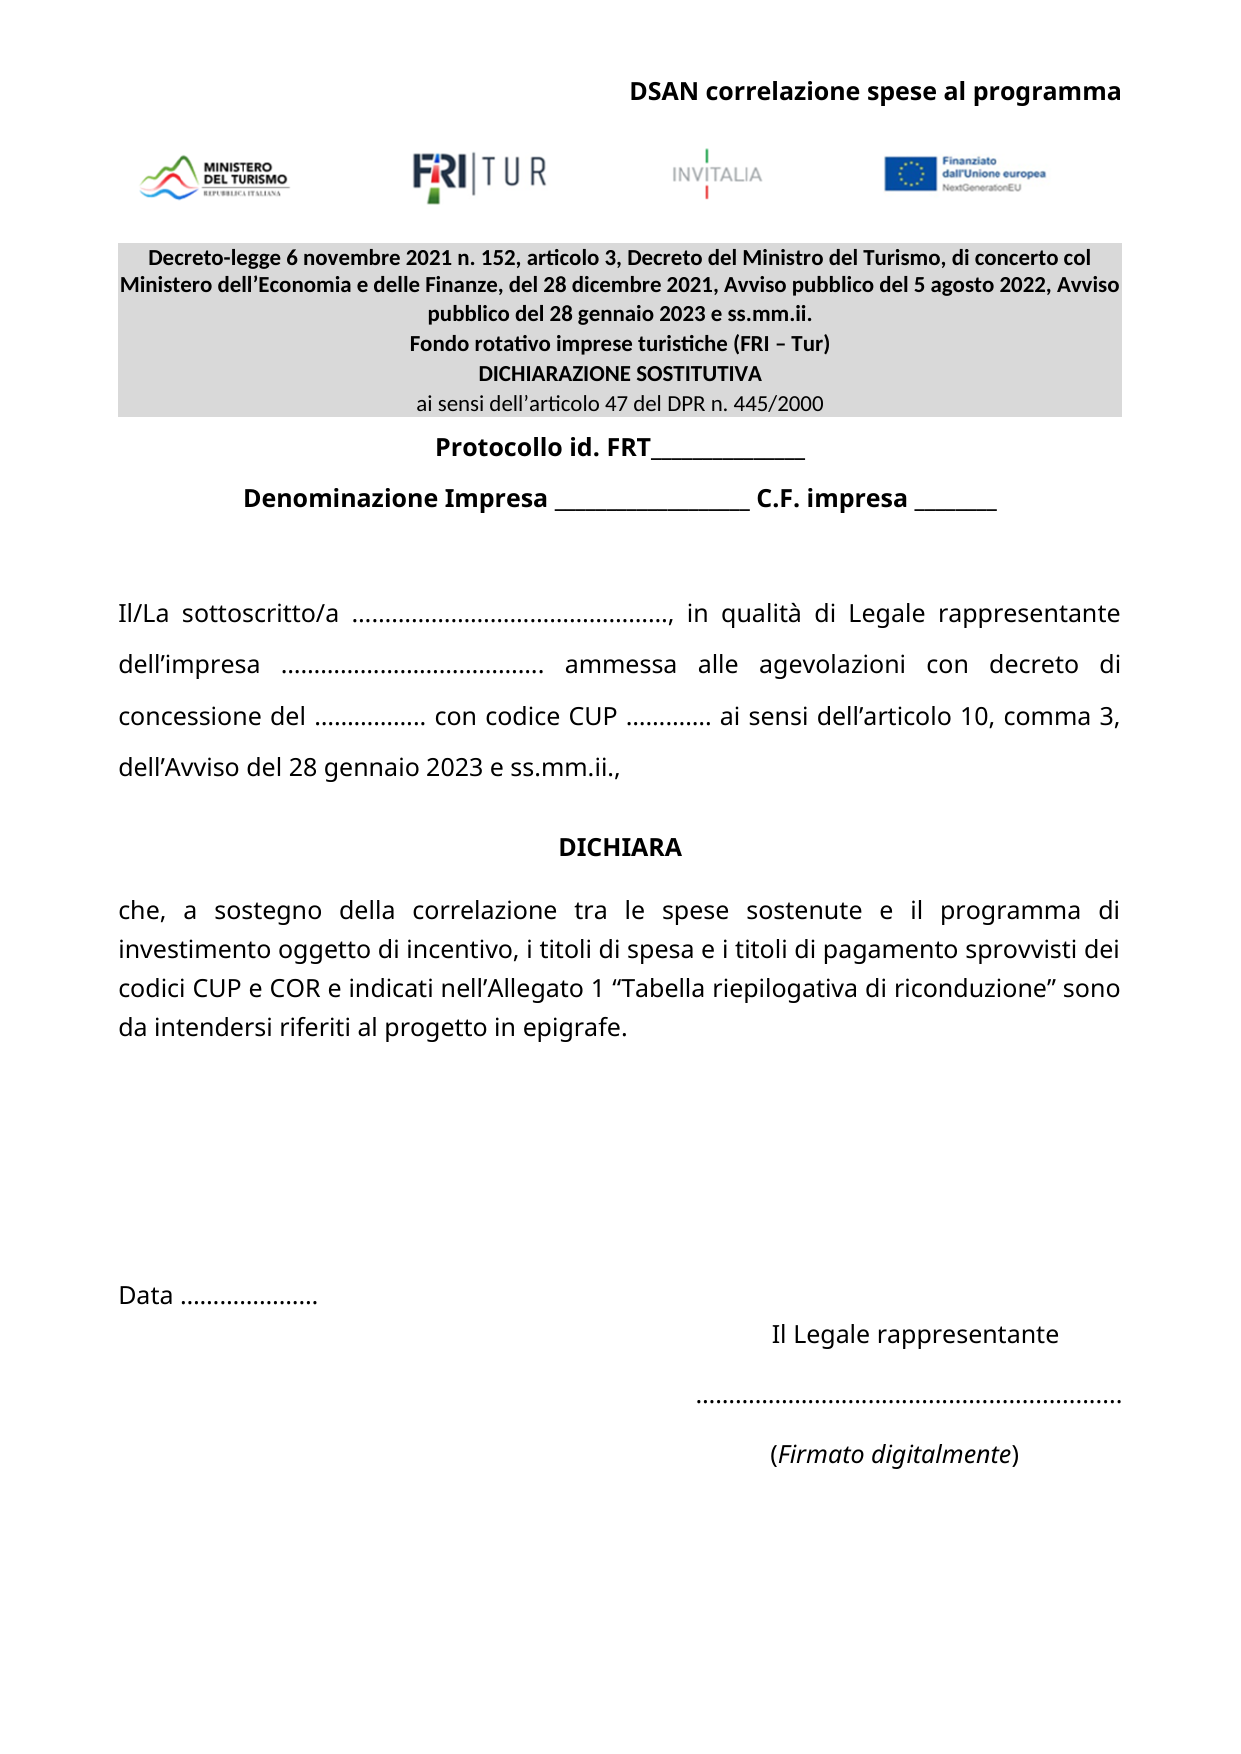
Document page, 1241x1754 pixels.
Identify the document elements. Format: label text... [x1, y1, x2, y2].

picture [118, 133, 1059, 219]
text Fondo rotativo imprese turistiche (FRI – Tur) [118, 329, 1122, 357]
text ai sensi dell’articolo 47 del DPR n. 445/2000 [118, 389, 1122, 417]
text DICHIARA [118, 829, 1122, 863]
text Protocollo id. FRT_______________ [118, 429, 1122, 463]
text (Firmato digitalmente) [118, 1437, 1019, 1471]
text Il Legale rappresentante [709, 1317, 1122, 1351]
text Data ………………… [118, 1278, 1122, 1312]
text Denominazione Impresa ___________________ C.F. impresa ________ [118, 481, 1122, 515]
text ……………….............................................. [118, 1377, 1122, 1411]
text Il/La sottoscritto/a …………………………………………, in qualità di Legale rappresentante dell’impresa …………………………………. ammessa alle agevolazioni con decreto di concessione del …………….. con codice CUP …………. ai sensi dell’articolo 10, comma 3, dell’Avviso del 28 gennaio 2023 e ss.mm.ii., [118, 596, 1122, 783]
text Decreto-legge 6 novembre 2021 n. 152, articolo 3, Decreto del Ministro del Turismo, di concerto col Ministero dell’Economia e delle Finanze, del 28 dicembre 2021, Avviso pubblico del 5 agosto 2022, Avviso pubblico del 28 gennaio 2023 e ss.mm.ii. [118, 243, 1122, 327]
text che, a sostegno della correlazione tra le spese sostenute e il programma di investimento oggetto di incentivo, i titoli di spesa e i titoli di pagamento sprovvisti dei codici CUP e COR e indicati nell’Allegato 1 “Tabella riepilogativa di riconduzione” sono da intendersi riferiti al progetto in epigrafe. [118, 893, 1122, 1044]
text DICHIARAZIONE SOSTITUTIVA [118, 359, 1122, 387]
